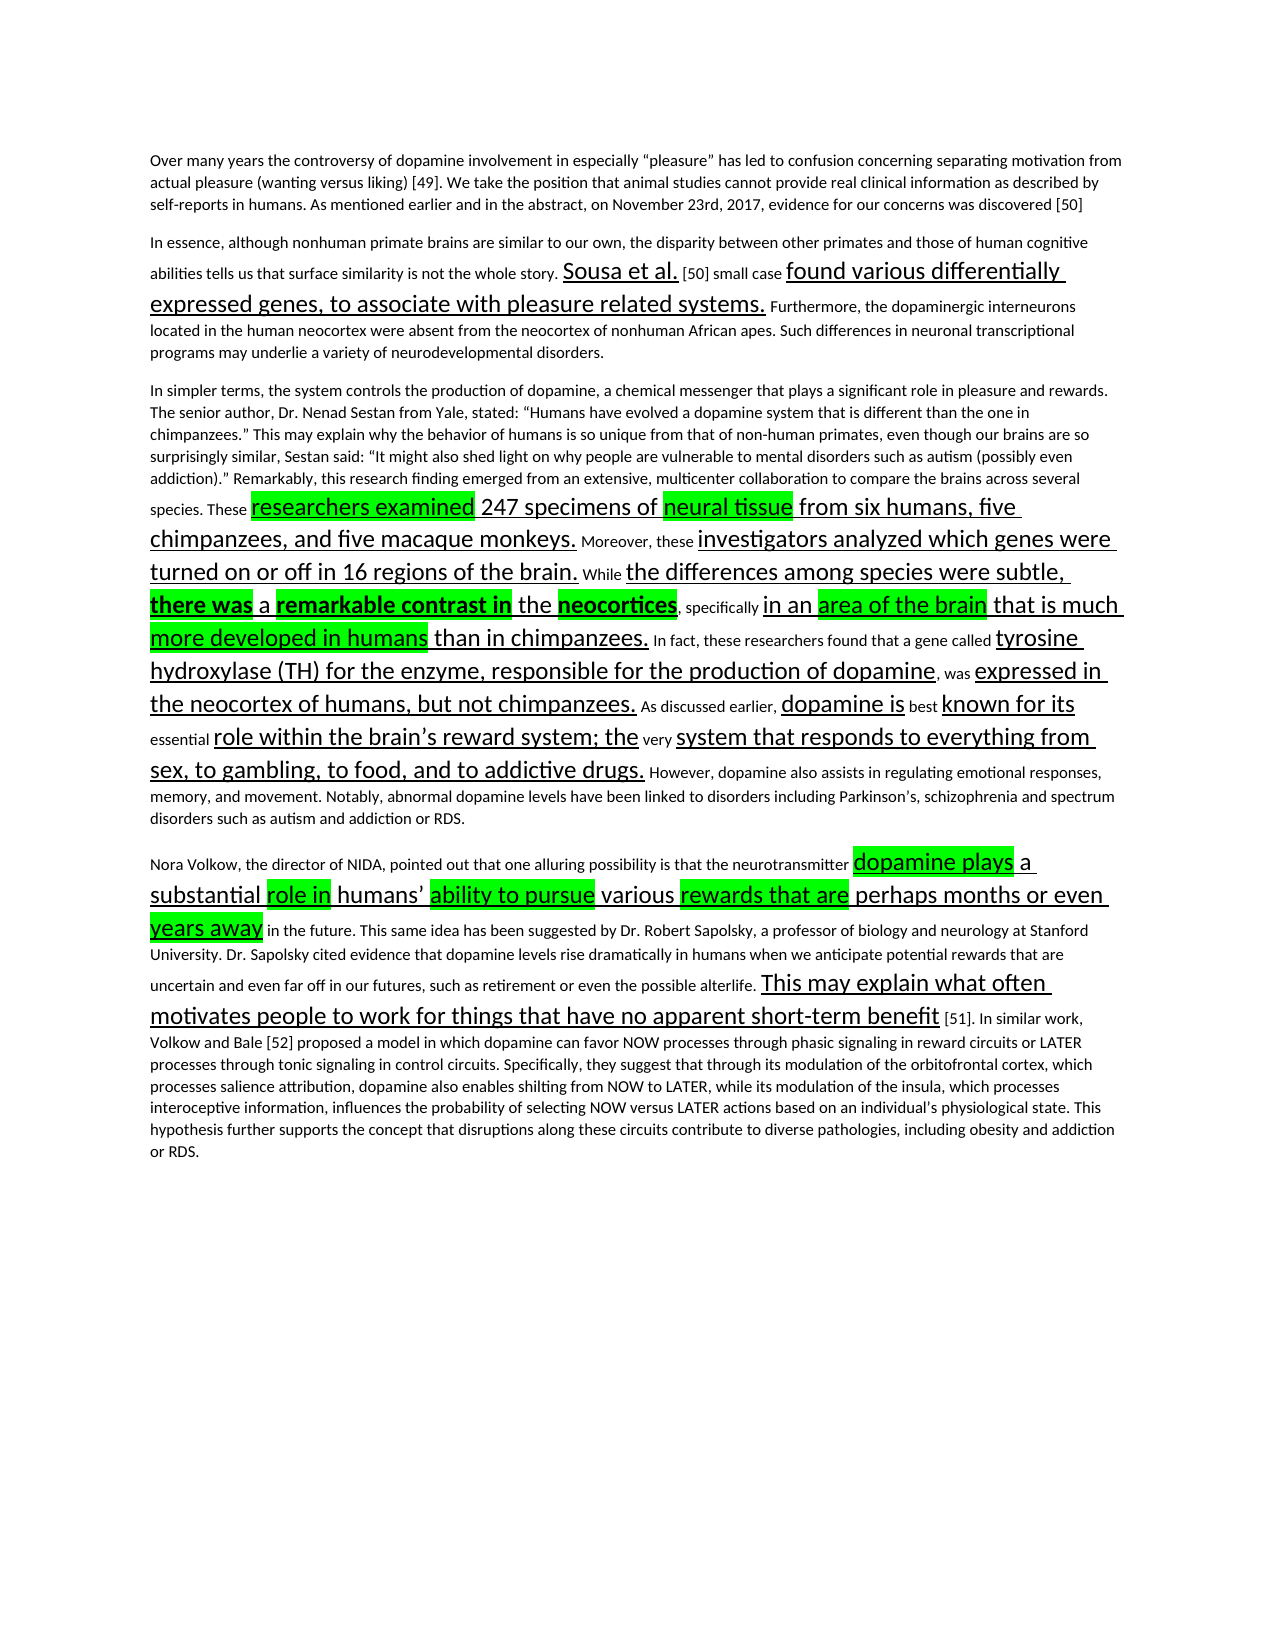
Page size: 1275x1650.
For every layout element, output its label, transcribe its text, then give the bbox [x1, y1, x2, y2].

text Nora Volkow, the director of NIDA, pointed out that one alluring possibility is that the neurotransmitter dopamine plays a substantial role in humans’ ability to pursue various rewards that are perhaps months or even years away in the future. This same idea has been suggested by Dr. Robert Sapolsky, a professor of biology and neurology at Stanford University. Dr. Sapolsky cited evidence that dopamine levels rise dramatically in humans when we anticipate potential rewards that are uncertain and even far off in our futures, such as retirement or even the possible alterlife. This may explain what often motivates people to work for things that have no apparent short-term benefit [51]. In similar work, Volkow and Bale [52] proposed a model in which dopamine can favor NOW processes through phasic signaling in reward circuits or LATER processes through tonic signaling in control circuits. Specifically, they suggest that through its modulation of the orbitofrontal cortex, which processes salience attribution, dopamine also enables shilting from NOW to LATER, while its modulation of the insula, which processes interoceptive information, influences the probability of selecting NOW versus LATER actions based on an individual’s physiological state. This hypothesis further supports the concept that disruptions along these circuits contribute to diverse pathologies, including obesity and addiction or RDS. [150, 846, 1125, 1162]
text Over many years the controversy of dopamine involvement in especially “pleasure” has led to confusion concerning separating motivation from actual pleasure (wanting versus liking) [49]. We take the position that animal studies cannot provide real clinical information as described by self-reports in humans. As mentioned earlier and in the abstract, on November 23rd, 2017, evidence for our concerns was discovered [50] [150, 150, 1125, 214]
text In simpler terms, the system controls the production of dopamine, a chemical messenger that plays a significant role in pleasure and rewards. The senior author, Dr. Nenad Sestan from Yale, stated: “Humans have evolved a dopamine system that is different than the one in chimpanzees.” This may explain why the behavior of humans is so unique from that of non-human primates, even though our brains are so surprisingly similar, Sestan said: “It might also shed light on why people are vulnerable to mental disorders such as autism (possibly even addiction).” Remarkably, this research finding emerged from an extensive, multicenter collaboration to compare the brains across several species. These researchers examined 247 specimens of neural tissue from six humans, five chimpanzees, and five macaque monkeys. Moreover, these investigators analyzed which genes were turned on or off in 16 regions of the brain. While the differences among species were subtle, there was a remarkable contrast in the neocortices, specifically in an area of the brain that is much more developed in humans than in chimpanzees. In fact, these researchers found that a gene called tyrosine hydroxylase (TH) for the enzyme, responsible for the production of dopamine, was expressed in the neocortex of humans, but not chimpanzees. As discussed earlier, dopamine is best known for its essential role within the brain’s reward system; the very system that responds to everything from sex, to gambling, to food, and to addictive drugs. However, dopamine also assists in regulating emotional responses, memory, and movement. Notably, abnormal dopamine levels have been linked to disorders including Parkinson’s, schizophrenia and spectrum disorders such as autism and addiction or RDS. [150, 380, 1125, 828]
text In essence, although nonhuman primate brains are similar to our own, the disparity between other primates and those of human cognitive abilities tells us that surface similarity is not the whole story. Sousa et al. [50] small case found various differentially expressed genes, to associate with pleasure related systems. Furthermore, the dopaminergic interneurons located in the human neocortex were absent from the neocortex of nonhuman African apes. Such differences in neuronal transcriptional programs may underlie a variety of neurodevelopmental disorders. [150, 232, 1125, 362]
